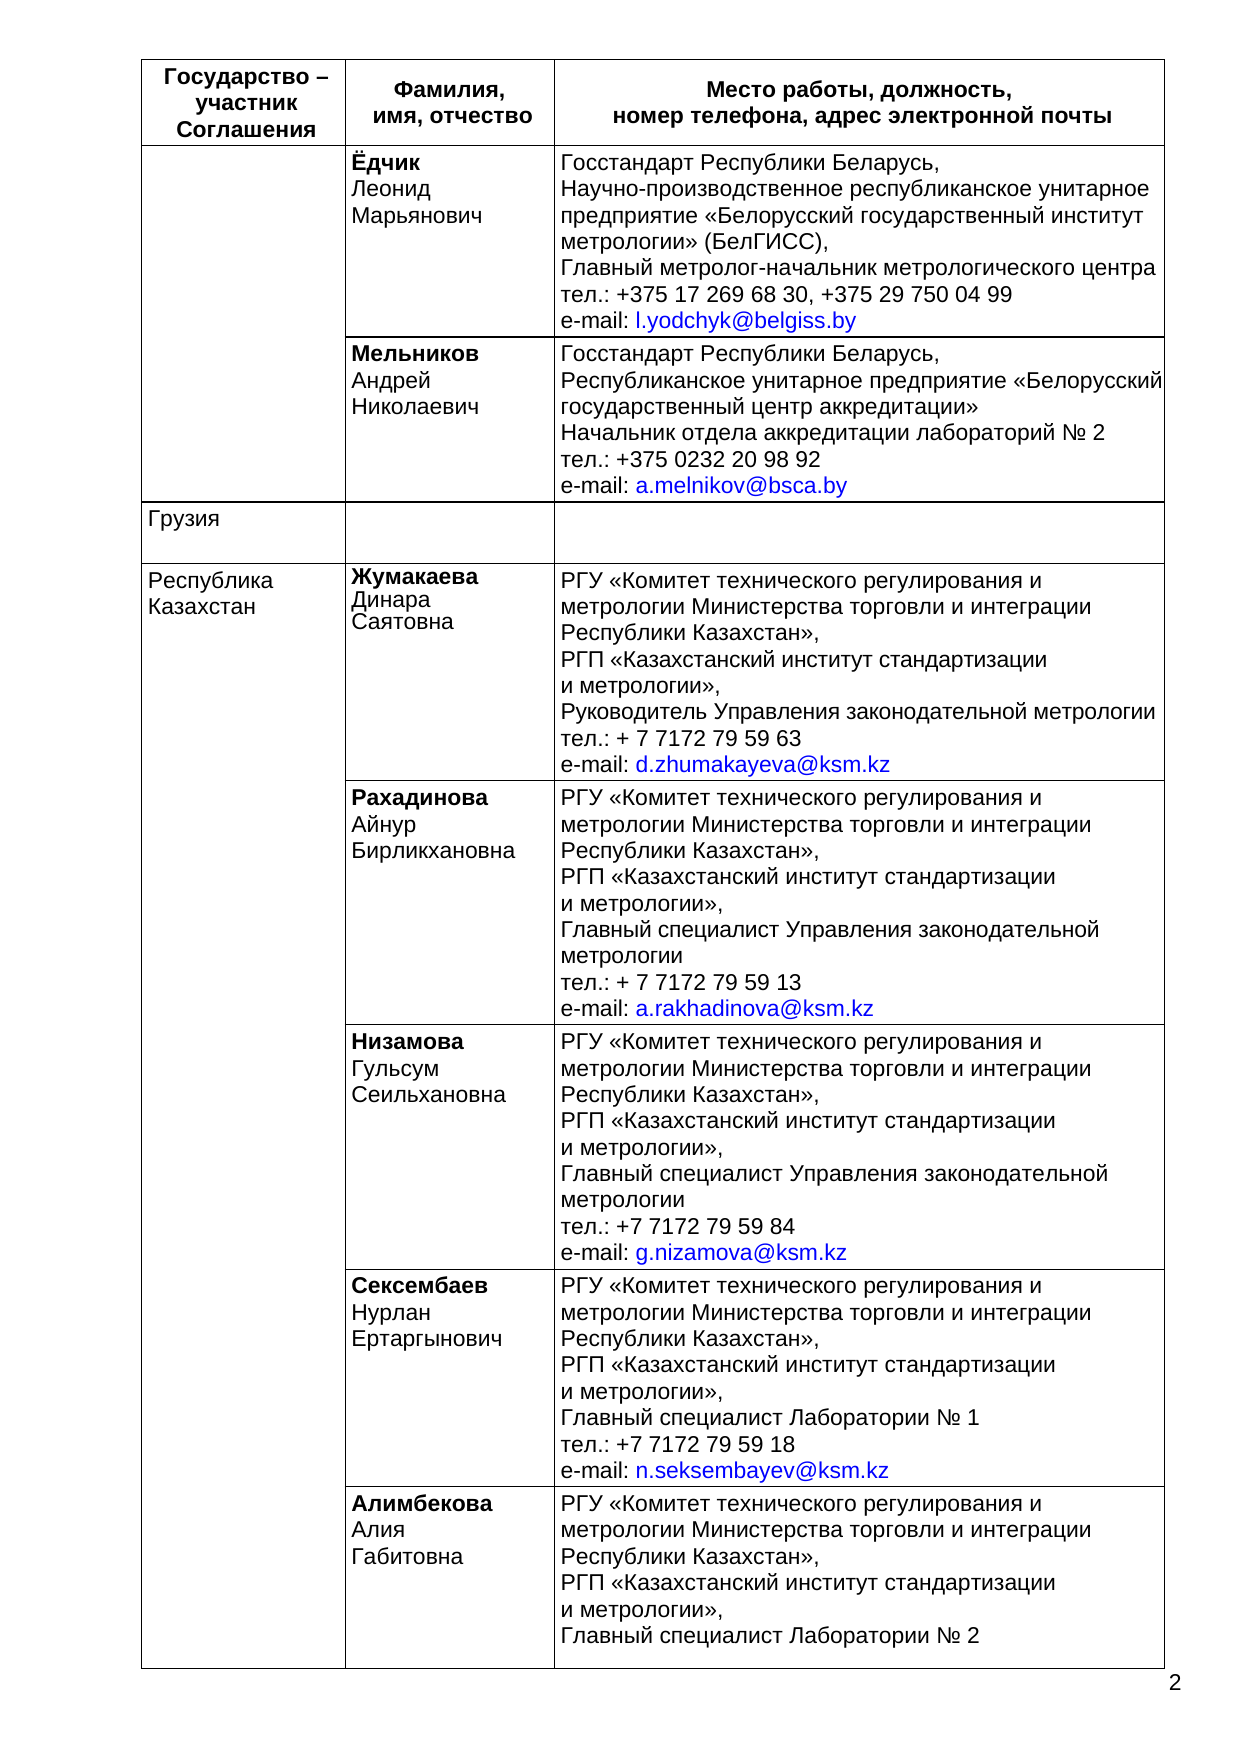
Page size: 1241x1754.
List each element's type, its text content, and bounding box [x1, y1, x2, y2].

table_cell Низамова Гульсум Сеильхановна [346, 1025, 554, 1268]
table_cell Госстандарт Республики Беларусь, Научно-производственное республиканское унитарное предприятие «Белорусский государственный институт метрологии» (БелГИСС), Главный метролог-начальник метрологического центра тел.: +375 17 269 68 30, +375 29 750 04 99 e-mail: l.yodchyk@belgiss.by [555, 146, 1164, 336]
table_cell РГУ «Комитет технического регулирования и метрологии Министерства торговли и интеграции Республики Казахстан», РГП «Казахстанский институт стандартизации и метрологии», Главный специалист Лаборатории № 1 тел.: +7 7172 79 59 18 е-mail: n.seksembayev@ksm.kz [555, 1270, 1164, 1486]
table_cell Мельников Андрей Николаевич [346, 338, 554, 501]
table_cell Госстандарт Республики Беларусь, Республиканское унитарное предприятие «Белорусский государственный центр аккредитации» Начальник отдела аккредитации лабораторий № 2 тел.: +375 0232 20 98 92 e-mail: a.melnikov@bsca.by [555, 338, 1164, 501]
table_cell Алимбекова Алия Габитовна [346, 1487, 554, 1668]
table_cell Республика Казахстан [142, 564, 345, 1668]
table_cell РГУ «Комитет технического регулирования и метрологии Министерства торговли и интеграции Республики Казахстан», РГП «Казахстанский институт стандартизации и метрологии», Руководитель Управления законодательной метрологии тел.: + 7 7172 79 59 63 е-mail: d.zhumakayeva@ksm.kz [555, 564, 1164, 780]
table_cell Грузия [142, 503, 345, 563]
table_cell Ёдчик Леонид Марьянович [346, 146, 554, 336]
table_header Место работы, должность, номер телефона, адрес электронной почты [555, 60, 1164, 145]
table_cell Сексембаев Нурлан Ертаргынович [346, 1270, 554, 1486]
table_cell [555, 503, 1164, 563]
table_cell Жумакаева Динара Саятовна [346, 564, 554, 780]
table_cell РГУ «Комитет технического регулирования и метрологии Министерства торговли и интеграции Республики Казахстан», РГП «Казахстанский институт стандартизации и метрологии», Главный специалист Управления законодательной метрологии тел.: +7 7172 79 59 84 е-mail: g.nizamova@ksm.kz [555, 1025, 1164, 1268]
table_cell РГУ «Комитет технического регулирования и метрологии Министерства торговли и интеграции Республики Казахстан», РГП «Казахстанский институт стандартизации и метрологии», Главный специалист Управления законодательной метрологии тел.: + 7 7172 79 59 13 е-mail: a.rakhadinova@ksm.kz [555, 781, 1164, 1024]
table_header Фамилия, имя, отчество [346, 60, 554, 145]
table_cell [555, 1487, 1164, 1668]
table_header Государство – участник Соглашения [142, 60, 345, 145]
table_cell Рахадинова Айнур Бирликхановна [346, 781, 554, 1024]
table_cell [346, 503, 554, 563]
